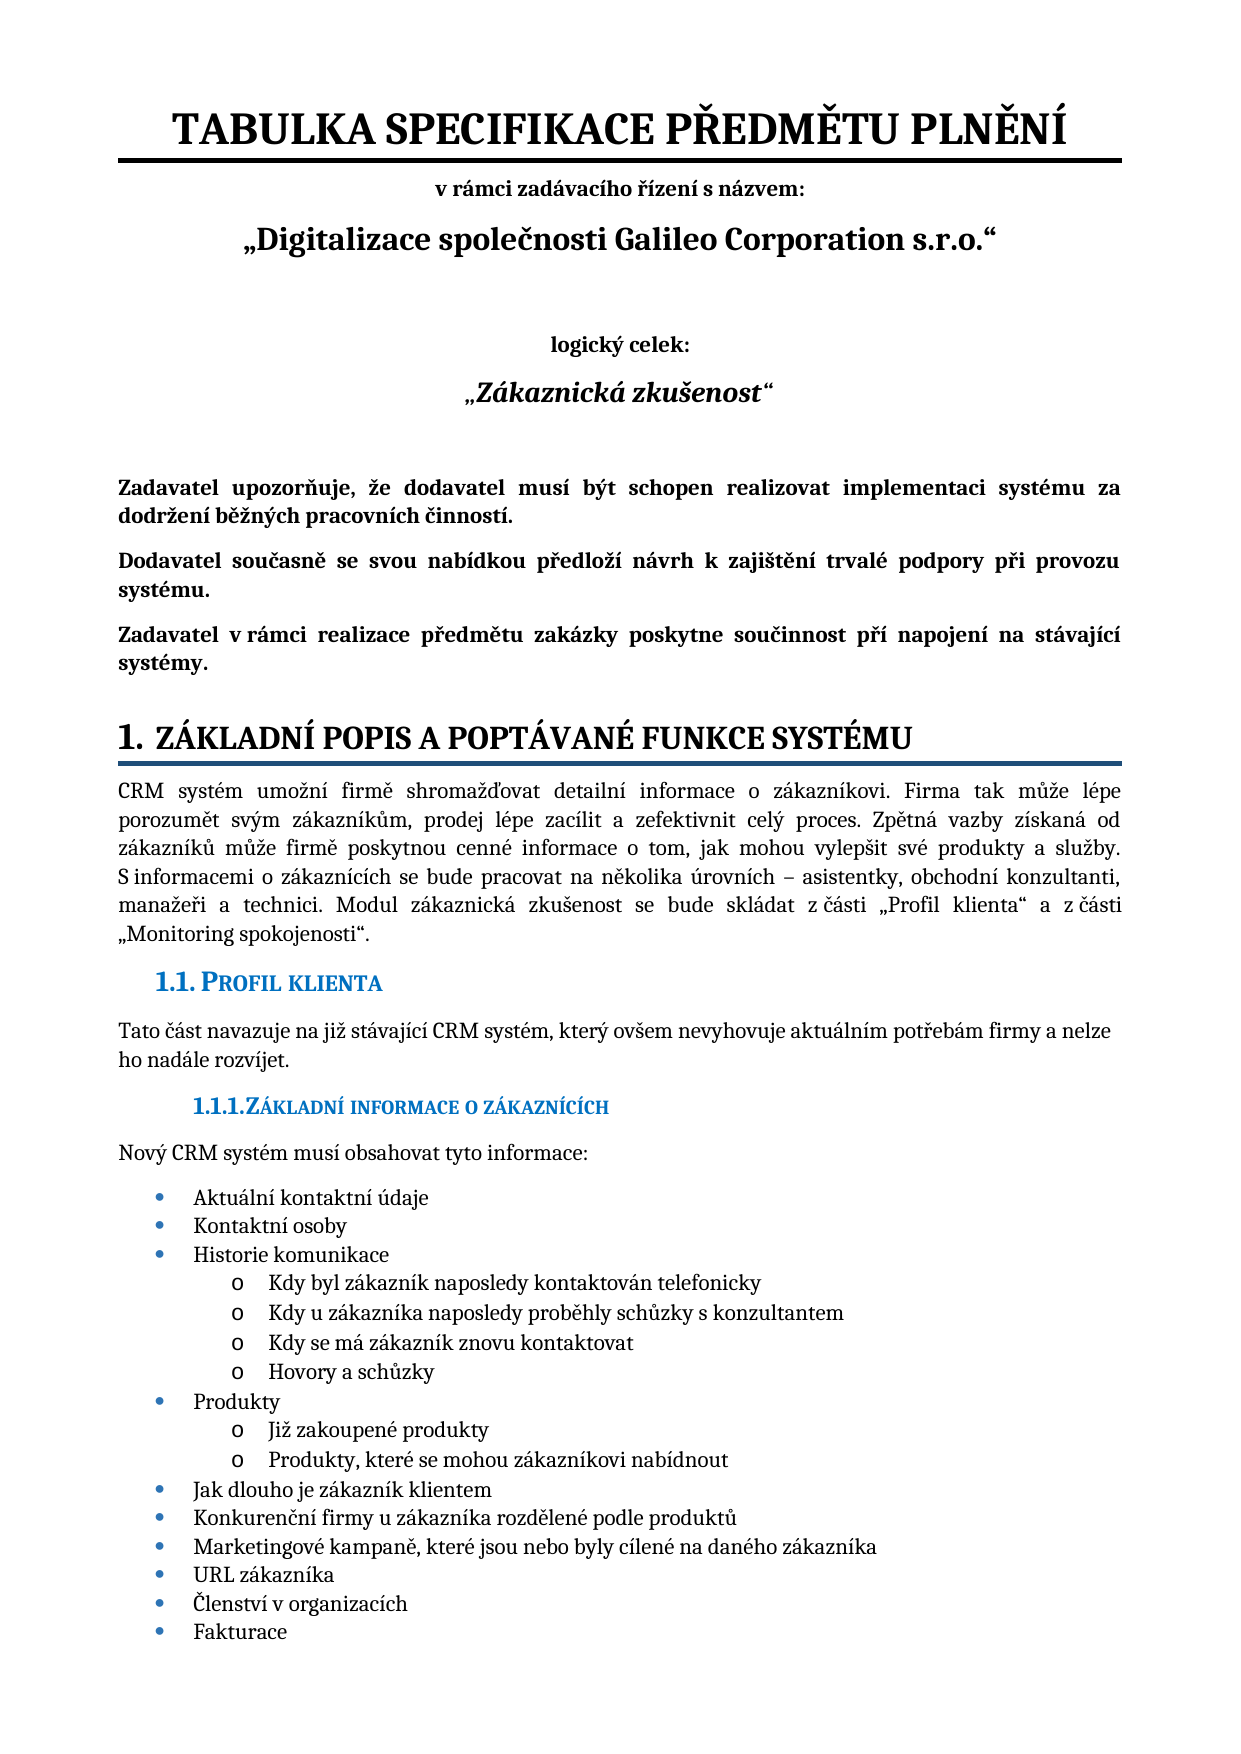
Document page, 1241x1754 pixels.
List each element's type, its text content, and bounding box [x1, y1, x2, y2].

list URL zákazníka [156, 1562, 1122, 1588]
text „Digitalizace společnosti Galileo Corporation s.r.o.“ [118, 221, 1122, 259]
list Již zakoupené produkty [231, 1417, 1122, 1445]
text CRM systém umožní firmě shromažďovat detailní informace o zákazníkovi. Firma tak může lépe porozumět svým zákazníkům, prodej lépe zacílit a zefektivnit celý proces. Zpětná vazby získaná od zákazníků může firmě poskytnou cenné informace o tom, jak mohou vylepšit své produkty a služby. S informacemi o zákaznících se bude pracovat na několika úrovních – asistentky, obchodní konzultanti, manažeři a technici. Modul zákaznická zkušenost se bude skládat z části „Profil klienta“ a z části „Monitoring spokojenosti“. [118, 778, 1122, 947]
list Fakturace [156, 1619, 1122, 1645]
list Marketingové kampaně, které jsou nebo byly cílené na daného zákazníka [156, 1533, 1122, 1560]
text Dodavatel současně se svou nabídkou předloží návrh k zajištění trvalé podpory při provozu systému. [118, 548, 1122, 603]
subtitle Základní informace o zákaznících [193, 1092, 1122, 1121]
text logický celek: [118, 331, 1122, 358]
list Historie komunikace [156, 1242, 1122, 1268]
list Členství v organizacích [156, 1590, 1122, 1617]
list Aktuální kontaktní údaje [156, 1185, 1122, 1211]
text Zadavatel v rámci realizace předmětu zakázky poskytne součinnost pří napojení na stávající systémy. [118, 621, 1122, 676]
list Jak dlouho je zákazník klientem [156, 1477, 1122, 1503]
list Kdy u zákazníka naposledy proběhly schůzky s konzultantem [231, 1300, 1122, 1327]
list Kdy se má zákazník znovu kontaktovat [231, 1329, 1122, 1357]
subtitle ZÁKLADNÍ POPIS a poptávané funkce systému [118, 716, 1122, 761]
text Tato část navazuje na již stávající CRM systém, který ovšem nevyhovuje aktuálním potřebám firmy a nelze ho nadále rozvíjet. [118, 1018, 1122, 1073]
text TABULKA SPECIFIKACE PŘEDMĚTU PLNĚNÍ [118, 103, 1122, 158]
list Konkurenční firmy u zákazníka rozdělené podle produktů [156, 1505, 1122, 1531]
text v rámci zadávacího řízení s názvem: [118, 175, 1122, 202]
list Kontaktní osoby [156, 1213, 1122, 1239]
list Kdy byl zákazník naposledy kontaktován telefonicky [231, 1270, 1122, 1297]
text „Zákaznická zkušenost“ [118, 376, 1122, 410]
text Zadavatel upozorňuje, že dodavatel musí být schopen realizovat implementaci systému za dodržení běžných pracovních činností. [118, 474, 1122, 529]
text Nový CRM systém musí obsahovat tyto informace: [118, 1139, 1122, 1166]
subtitle Profil klienta [156, 966, 1122, 999]
list Produkty [156, 1389, 1122, 1415]
list Hovory a schůzky [231, 1359, 1122, 1387]
list Produkty, které se mohou zákazníkovi nabídnout [231, 1447, 1122, 1474]
